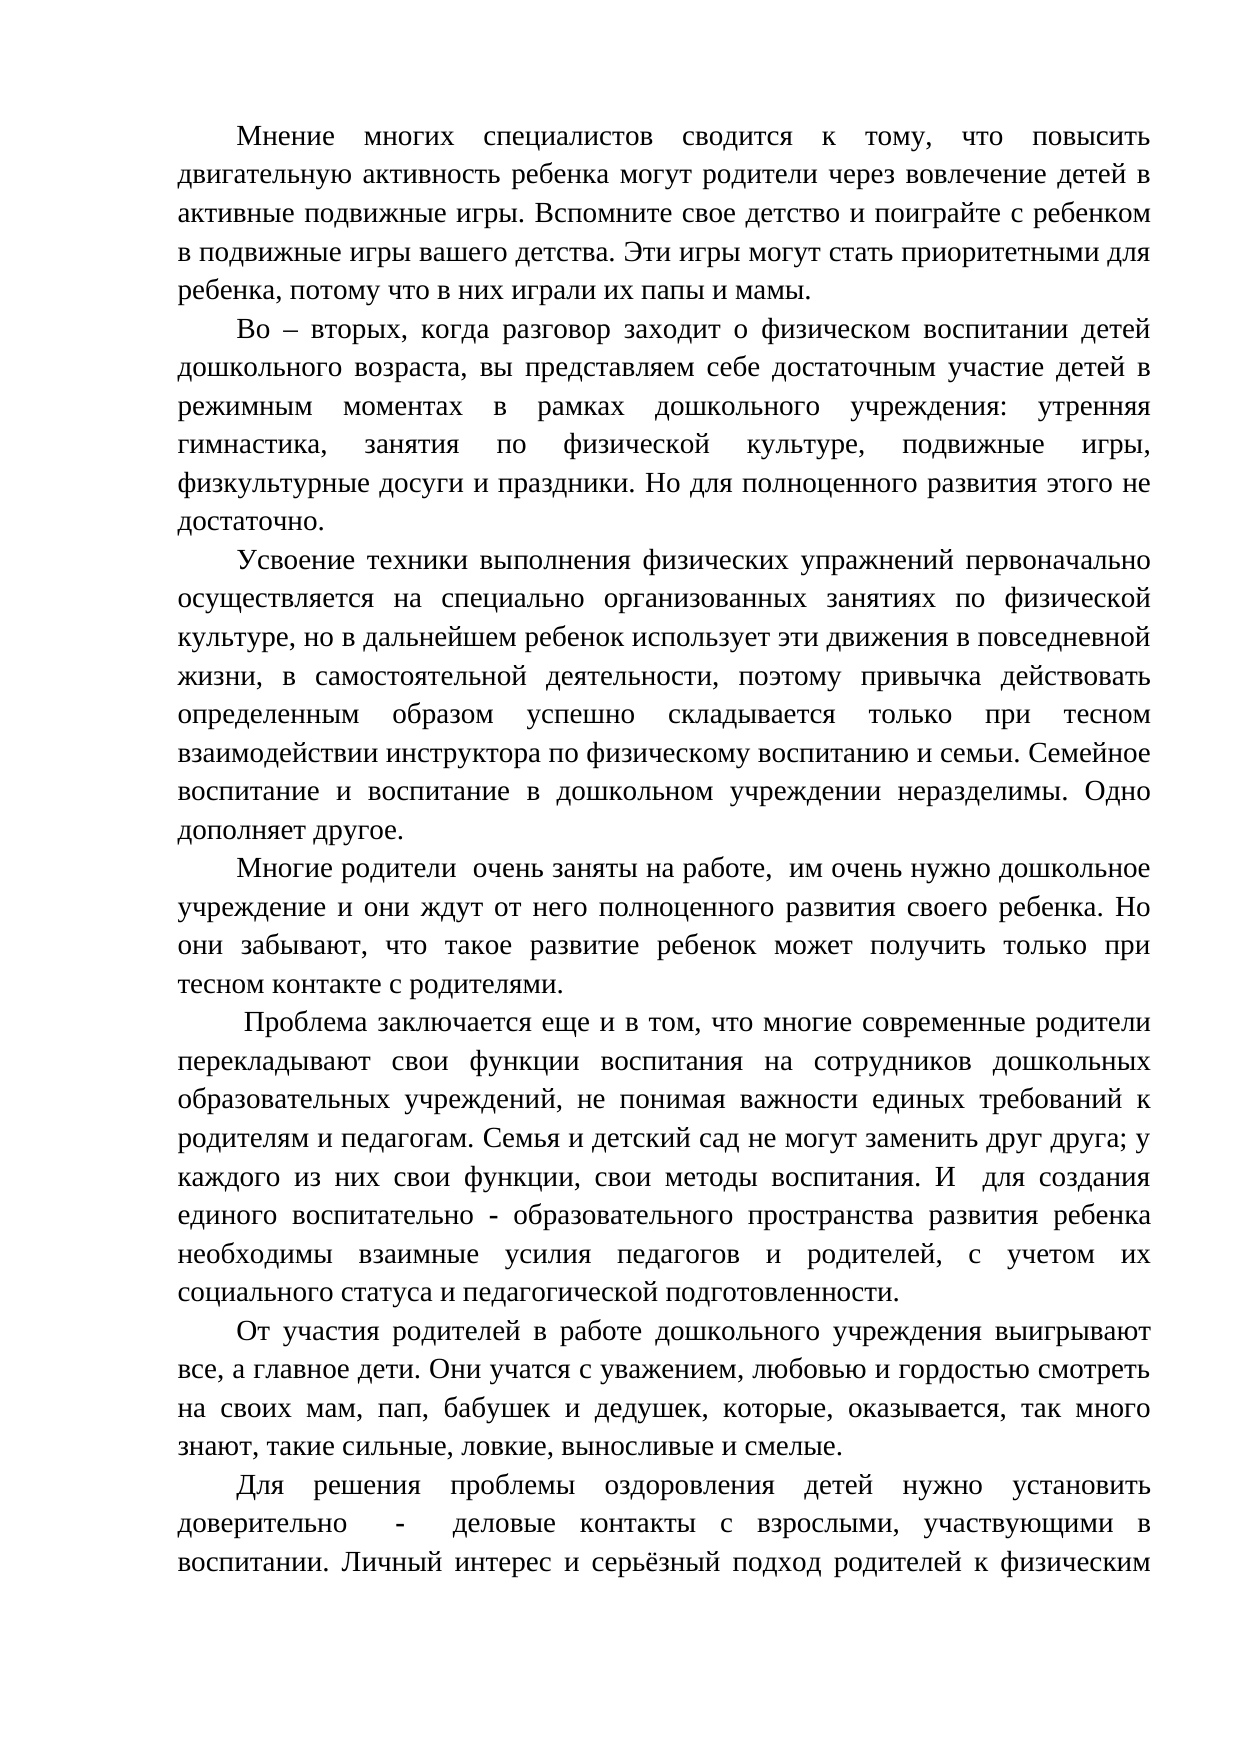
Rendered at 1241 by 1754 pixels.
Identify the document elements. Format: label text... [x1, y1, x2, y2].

text Проблема заключается еще и в том, что многие современные родители перекладывают свои функции воспитания на сотрудников дошкольных образовательных учреждений, не понимая важности единых требований к родителям и педагогам. Семья и детский сад не могут заменить друг друга; у каждого из них свои функции, свои методы воспитания. И для создания единого воспитательно - образовательного пространства развития ребенка необходимы взаимные усилия педагогов и родителей, с учетом их социального статуса и педагогической подготовленности. [177, 1004, 1152, 1308]
text Мнение многих специалистов сводится к тому, что повысить двигательную активность ребенка могут родители через вовлечение детей в активные подвижные игры. Вспомните свое детство и поиграйте с ребенком в подвижные игры вашего детства. Эти игры могут стать приоритетными для ребенка, потому что в них играли их папы и мамы. [177, 118, 1152, 306]
text Многие родители очень заняты на работе, им очень нужно дошкольное учреждение и они ждут от него полноценного развития своего ребенка. Но они забывают, что такое развитие ребенок может получить только при тесном контакте с родителями. [177, 850, 1152, 999]
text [177, 1467, 1152, 1578]
text Усвоение техники выполнения физических упражнений первоначально осуществляется на специально организованных занятиях по физической культуре, но в дальнейшем ребенок использует эти движения в повседневной жизни, в самостоятельной деятельности, поэтому привычка действовать определенным образом успешно складывается только при тесном взаимодействии инструктора по физическому воспитанию и семьи. Семейное воспитание и воспитание в дошкольном учреждении неразделимы. Одно дополняет другое. [177, 542, 1152, 845]
text От участия родителей в работе дошкольного учреждения выигрывают все, а главное дети. Они учатся с уважением, любовью и гордостью смотреть на своих мам, пап, бабушек и дедушек, которые, оказывается, так много знают, такие сильные, ловкие, выносливые и смелые. [177, 1313, 1152, 1462]
text Во – вторых, когда разговор заходит о физическом воспитании детей дошкольного возраста, вы представляем себе достаточным участие детей в режимным моментах в рамках дошкольного учреждения: утренняя гимнастика, занятия по физической культуре, подвижные игры, физкультурные досуги и праздники. Но для полноценного развития этого не достаточно. [177, 311, 1152, 537]
